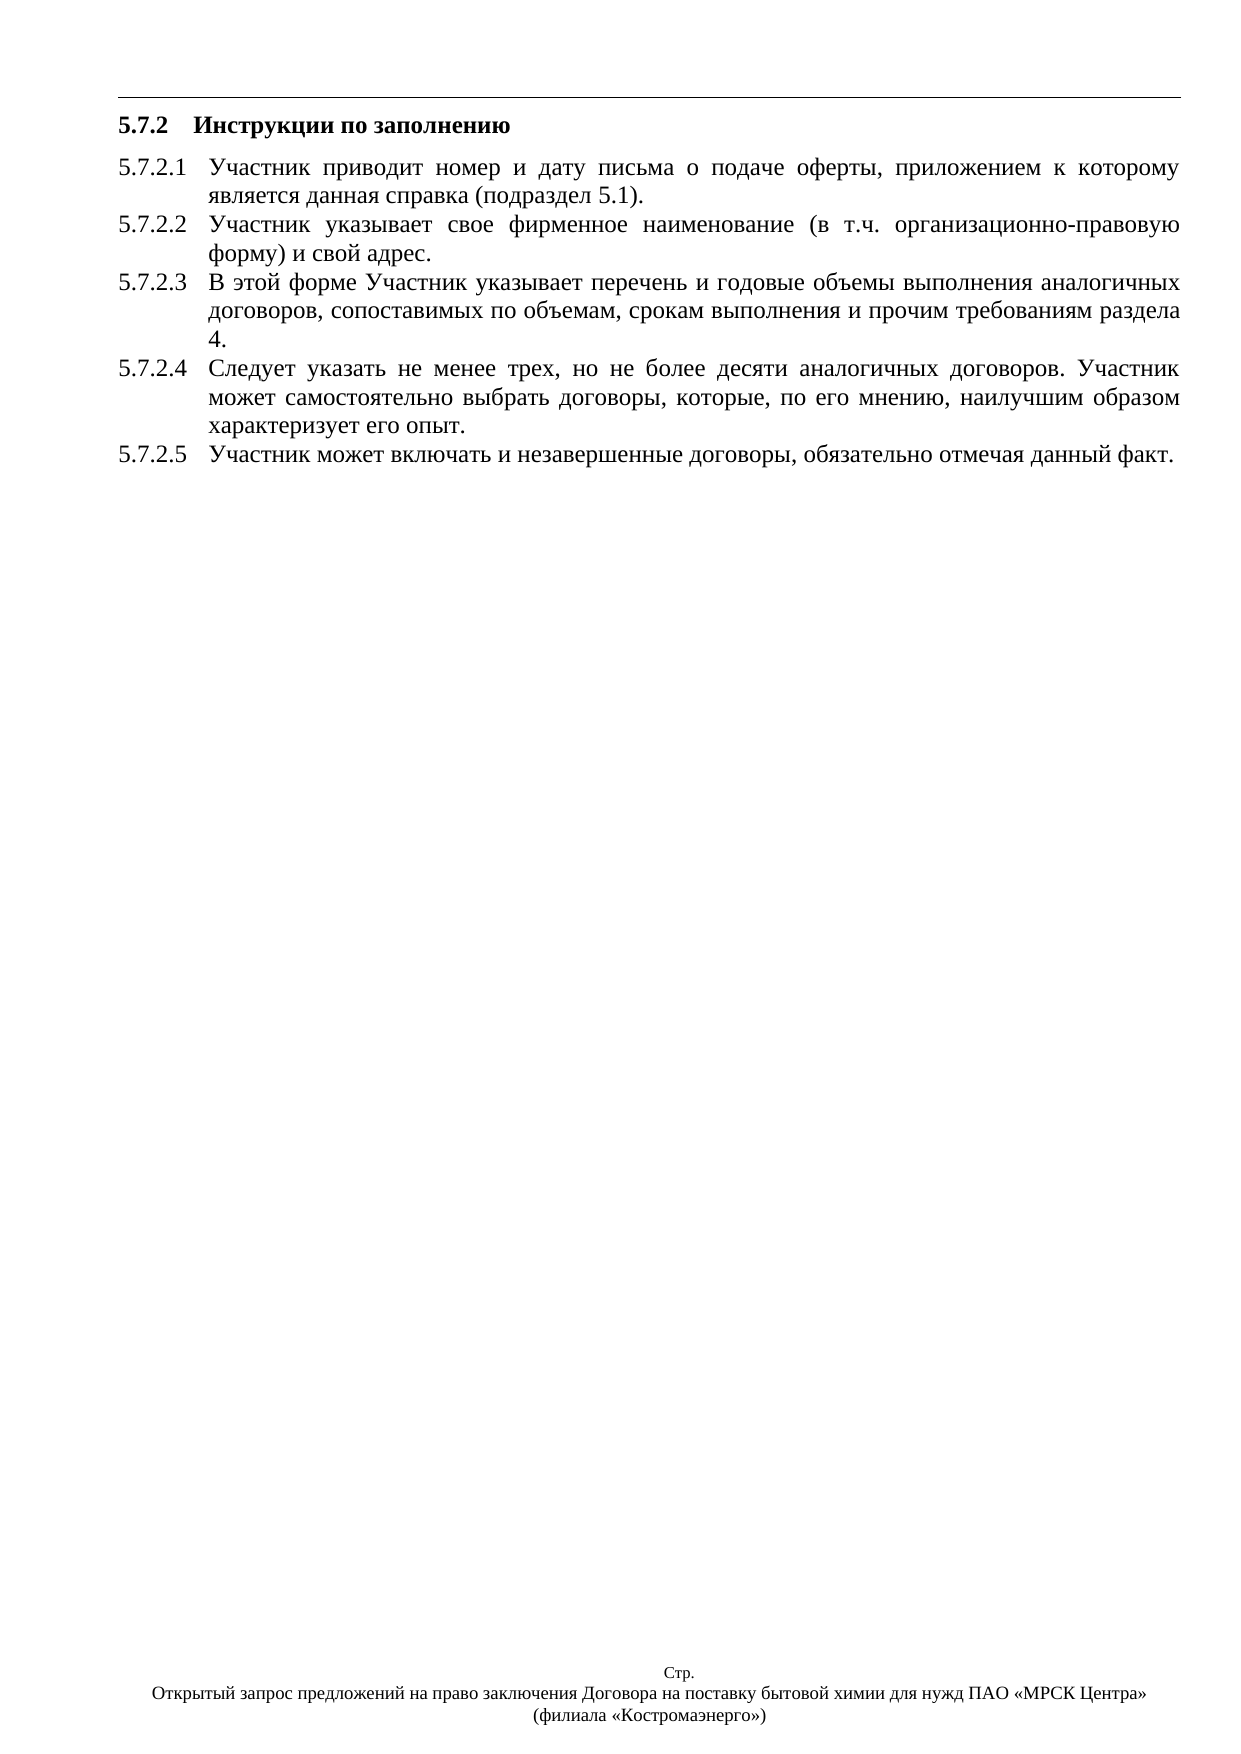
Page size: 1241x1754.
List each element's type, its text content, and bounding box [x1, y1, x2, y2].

list Участник указывает свое фирменное наименование (в т.ч. организационно-правовую форму) и свой адрес. [118, 209, 1181, 267]
list Участник приводит номер и дату письма о подаче оферты, приложением к которому является данная справка (подраздел 5.1). [118, 152, 1181, 209]
list Следует указать не менее трех, но не более десяти аналогичных договоров. Участник может самостоятельно выбрать договоры, которые, по его мнению, наилучшим образом характеризует его опыт. [118, 353, 1181, 439]
list В этой форме Участник указывает перечень и годовые объемы выполнения аналогичных договоров, сопоставимых по объемам, срокам выполнения и прочим требованиям раздела 4. [118, 267, 1181, 353]
subtitle Инструкции по заполнению [118, 111, 1181, 139]
list Участник может включать и незавершенные договоры, обязательно отмечая данный факт. [118, 439, 1181, 468]
